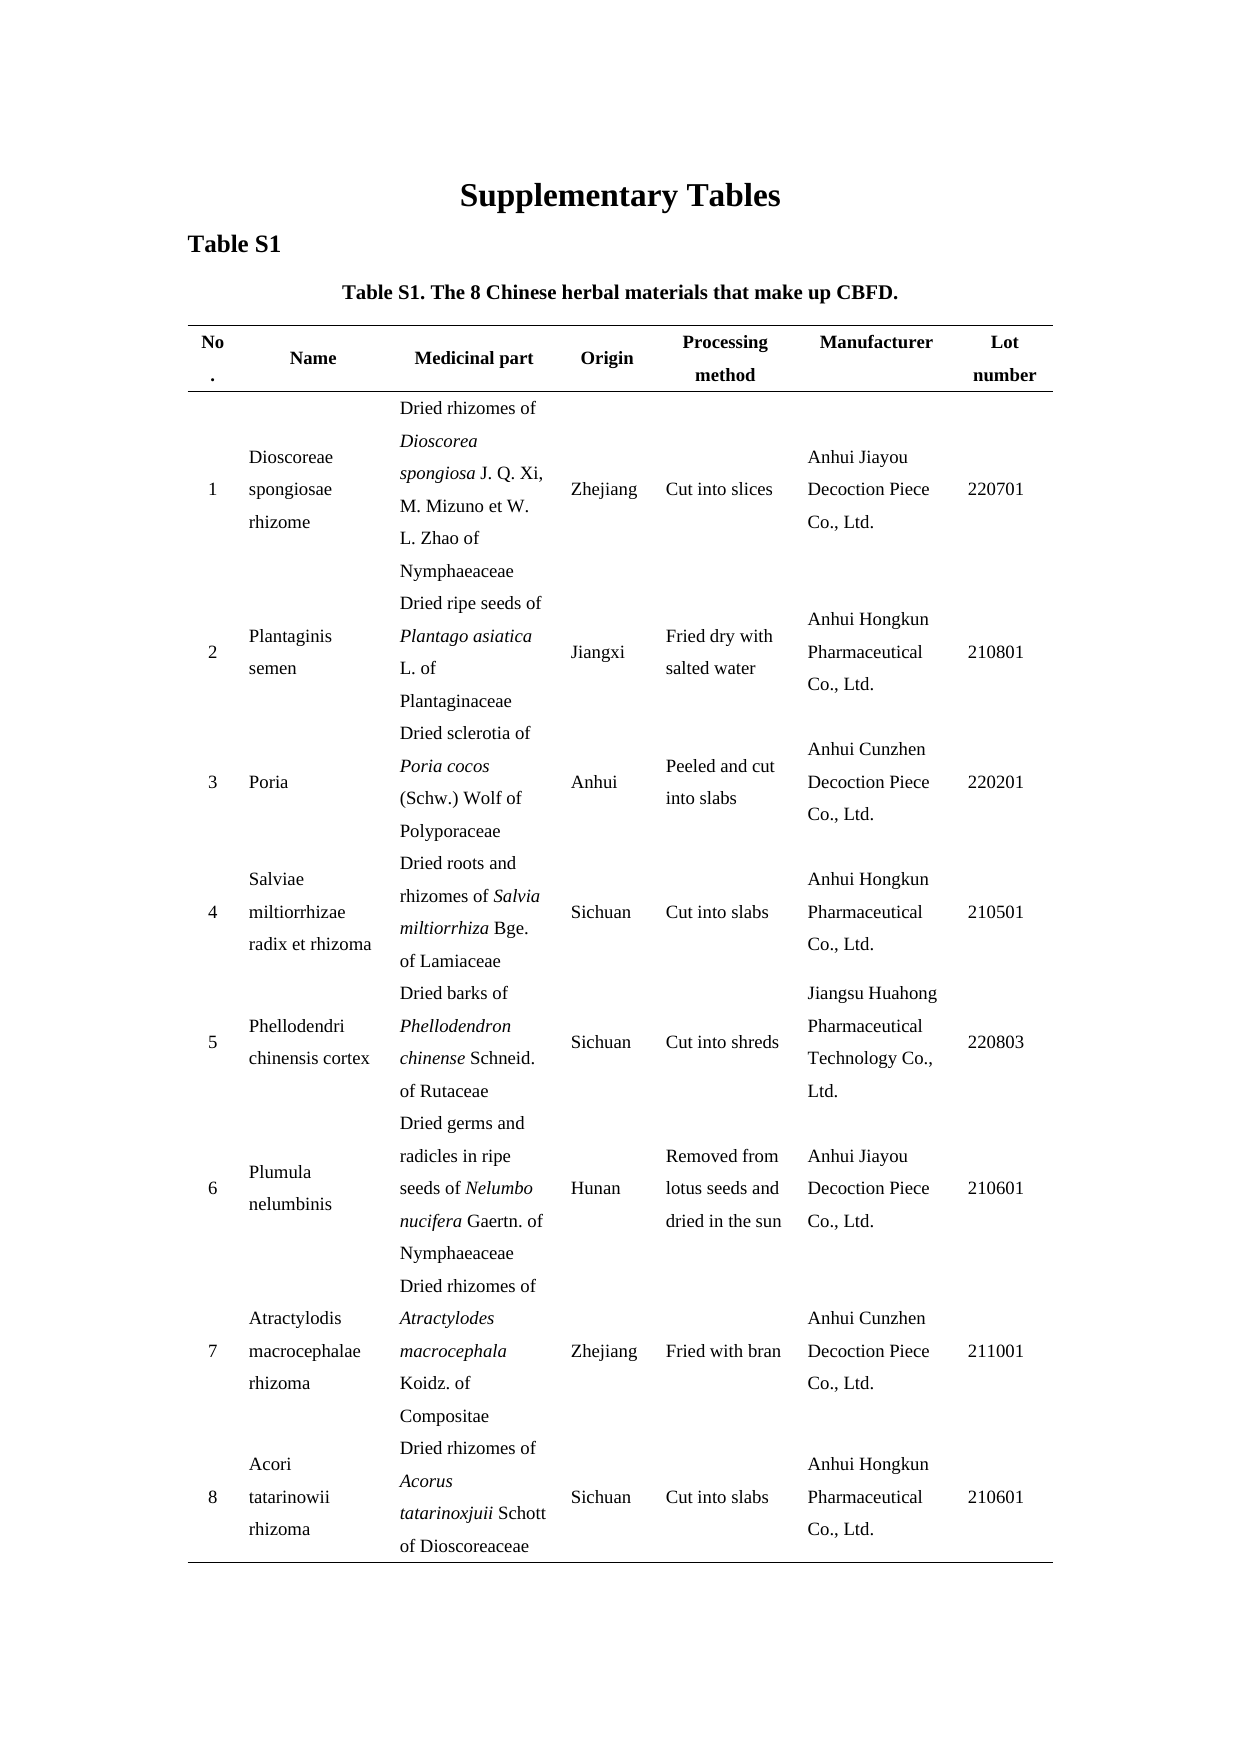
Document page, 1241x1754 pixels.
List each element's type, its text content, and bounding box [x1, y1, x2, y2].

table_header Manufacturer [796, 326, 956, 391]
table_cell 211001 [956, 1269, 1053, 1432]
table_cell 210601 [956, 1432, 1053, 1562]
table_cell Hunan [559, 1107, 654, 1269]
table_cell Atractylodis macrocephalae rhizoma [238, 1269, 388, 1432]
table_cell Cut into slabs [654, 847, 796, 977]
text Supplementary Tables [187, 162, 1053, 227]
table_cell Peeled and cut into slabs [654, 717, 796, 847]
table_cell 210501 [956, 847, 1053, 977]
table_cell 210801 [956, 587, 1053, 717]
table_cell Zhejiang [559, 1269, 654, 1432]
table_cell Phellodendri chinensis cortex [238, 977, 388, 1107]
text Table S1 [187, 227, 1053, 259]
table_cell 210601 [956, 1107, 1053, 1269]
table_cell 6 [188, 1107, 237, 1269]
table_cell Dried sclerotia of Poria cocos (Schw.) Wolf of Polyporaceae [388, 717, 559, 847]
table_cell Fried dry with salted water [654, 587, 796, 717]
table_cell Dried rhizomes of Dioscorea spongiosa J. Q. Xi, M. Mizuno et W. L. Zhao of Nymphaeaceae [388, 392, 559, 587]
table_cell Anhui Jiayou Decoction Piece Co., Ltd. [796, 392, 956, 587]
table_cell Anhui [559, 717, 654, 847]
table_cell Anhui Cunzhen Decoction Piece Co., Ltd. [796, 717, 956, 847]
table_cell Plumula nelumbinis [238, 1107, 388, 1269]
table_cell Dried ripe seeds of Plantago asiatica L. of Plantaginaceae [388, 587, 559, 717]
table_cell 5 [188, 977, 237, 1107]
table_cell Sichuan [559, 977, 654, 1107]
table_cell Dried roots and rhizomes of Salvia miltiorrhiza Bge. of Lamiaceae [388, 847, 559, 977]
table_cell Anhui Jiayou Decoction Piece Co., Ltd. [796, 1107, 956, 1269]
table_cell Jiangsu Huahong Pharmaceutical Technology Co., Ltd. [796, 977, 956, 1107]
table_header Processing method [654, 326, 796, 391]
table_header Name [238, 326, 388, 391]
table_cell Salviae miltiorrhizae radix et rhizoma [238, 847, 388, 977]
table_cell Dried rhizomes of Acorus tatarinoxjuii Schott of Dioscoreaceae [388, 1432, 559, 1562]
text Table S1. The 8 Chinese herbal materials that make up CBFD. [187, 276, 1053, 308]
table_cell 3 [188, 717, 237, 847]
table_cell Cut into slabs [654, 1432, 796, 1562]
table_cell 2 [188, 587, 237, 717]
table_cell Anhui Hongkun Pharmaceutical Co., Ltd. [796, 587, 956, 717]
table_cell 1 [188, 392, 237, 587]
table_cell Zhejiang [559, 392, 654, 587]
table_cell Poria [238, 717, 388, 847]
table_cell 220701 [956, 392, 1053, 587]
table_cell Jiangxi [559, 587, 654, 717]
table_cell Dried rhizomes of Atractylodes macrocephala Koidz. of Compositae [388, 1269, 559, 1432]
table_cell 8 [188, 1432, 237, 1562]
table_cell Anhui Hongkun Pharmaceutical Co., Ltd. [796, 1432, 956, 1562]
table_cell Dried germs and radicles in ripe seeds of Nelumbo nucifera Gaertn. of Nymphaeaceae [388, 1107, 559, 1269]
table_cell Anhui Cunzhen Decoction Piece Co., Ltd. [796, 1269, 956, 1432]
table_header Origin [559, 326, 654, 391]
table_cell Sichuan [559, 1432, 654, 1562]
table_header Medicinal part [388, 326, 559, 391]
table_cell Cut into slices [654, 392, 796, 587]
table_cell 220803 [956, 977, 1053, 1107]
table_cell Removed from lotus seeds and dried in the sun [654, 1107, 796, 1269]
table_cell Fried with bran [654, 1269, 796, 1432]
table_header No. [188, 326, 237, 391]
table_cell Acori tatarinowii rhizoma [238, 1432, 388, 1562]
table_cell Plantaginis semen [238, 587, 388, 717]
table_header Lot number [956, 326, 1053, 391]
table_cell 7 [188, 1269, 237, 1432]
table_cell Sichuan [559, 847, 654, 977]
table_cell Cut into shreds [654, 977, 796, 1107]
table_cell 4 [188, 847, 237, 977]
table_cell Dioscoreae spongiosae rhizome [238, 392, 388, 587]
table_cell Dried barks of Phellodendron chinense Schneid. of Rutaceae [388, 977, 559, 1107]
table_cell Anhui Hongkun Pharmaceutical Co., Ltd. [796, 847, 956, 977]
table_cell 220201 [956, 717, 1053, 847]
